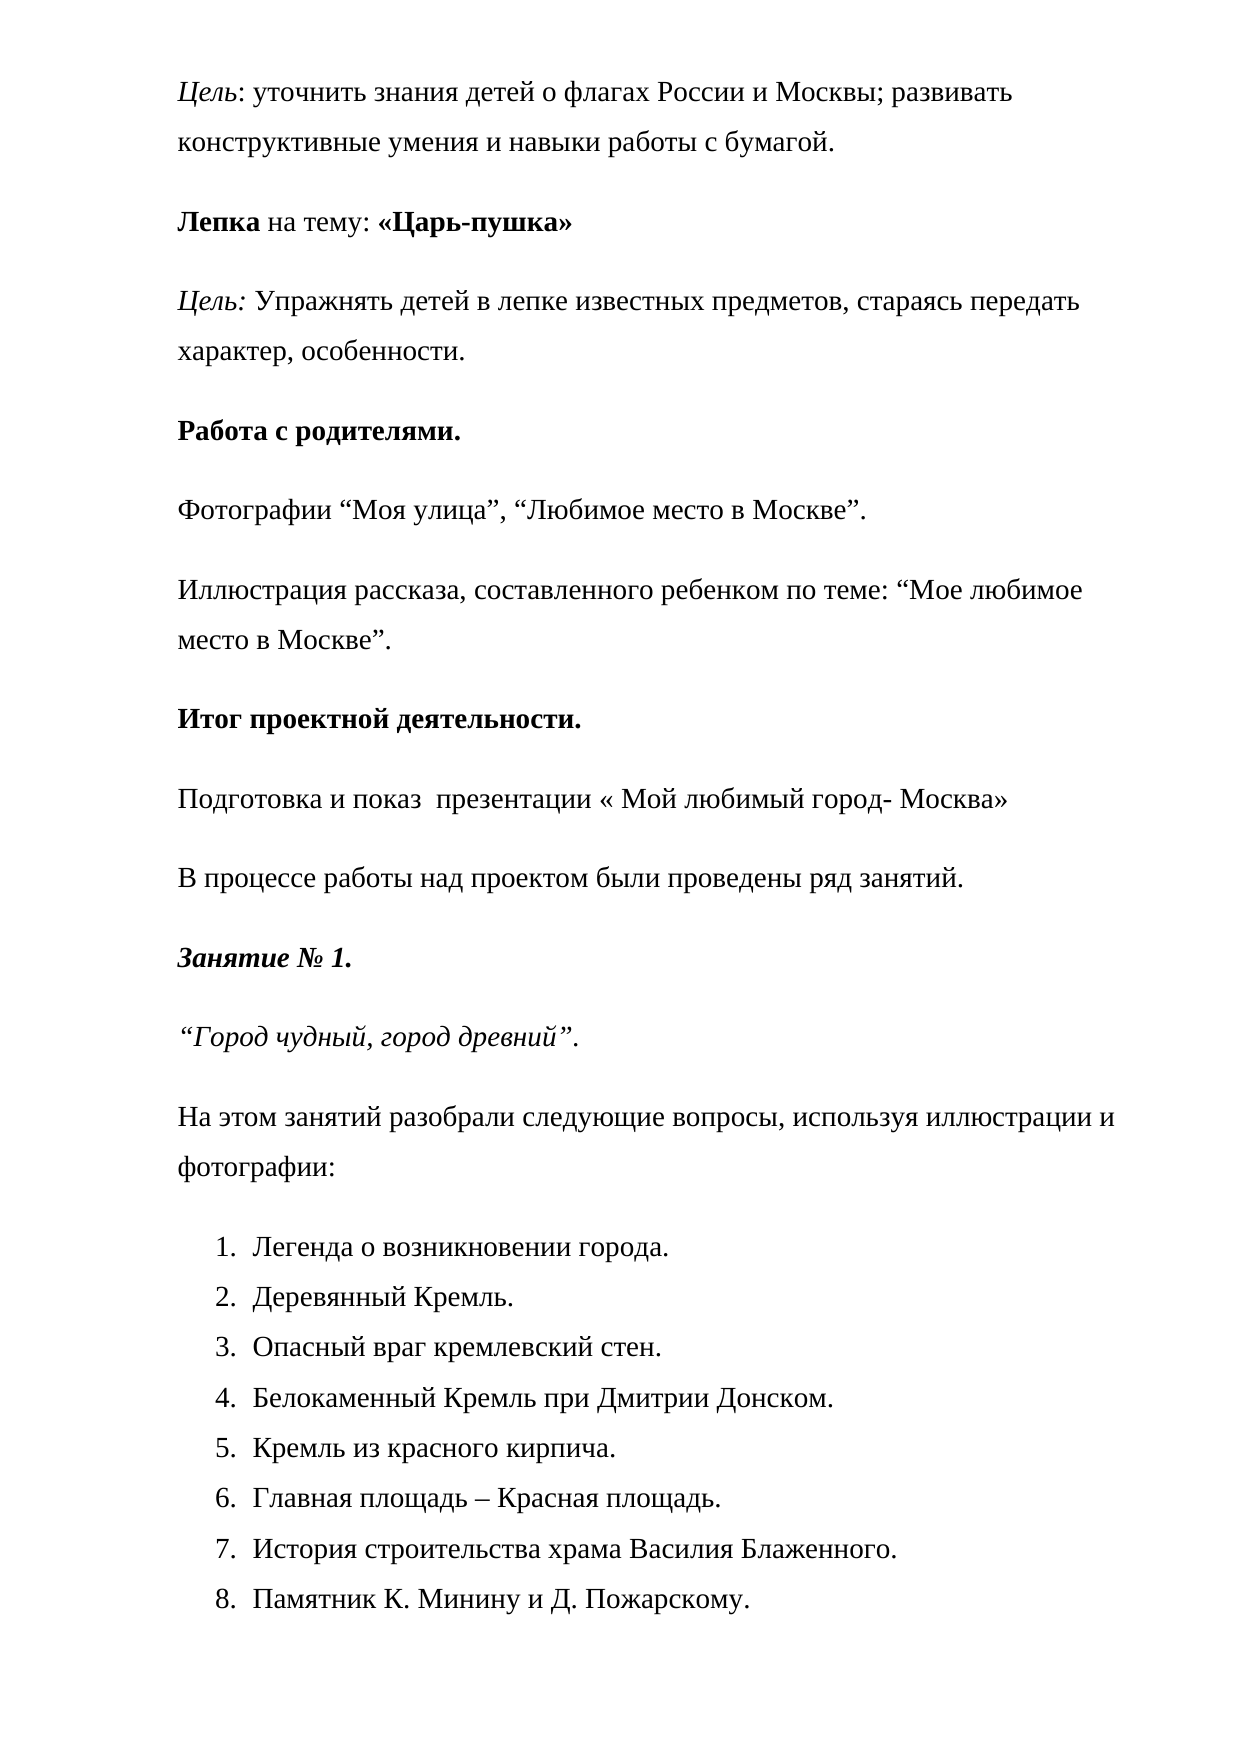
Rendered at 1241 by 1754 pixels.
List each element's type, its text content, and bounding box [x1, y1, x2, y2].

text В процессе работы над проектом были проведены ряд занятий. [177, 861, 1152, 894]
text Итог проектной деятельности. [177, 702, 1152, 735]
list История строительства храма Василия Блаженного. [215, 1531, 1152, 1564]
text На этом занятий разобрали следующие вопросы, используя иллюстрации и фотографии: [177, 1099, 1152, 1183]
text Подготовка и показ презентации « Мой любимый город- Москва» [177, 781, 1152, 815]
text Цель: уточнить знания детей о флагах России и Москвы; развивать конструктивные умения и навыки работы с бумагой. [177, 74, 1152, 158]
list Кремль из красного кирпича. [215, 1430, 1152, 1464]
text Цель: Упражнять детей в лепке известных предметов, стараясь передать характер, особенности. [177, 283, 1152, 367]
text “Город чудный, город древний”. [177, 1019, 1152, 1053]
list Главная площадь – Красная площадь. [215, 1480, 1152, 1514]
text Иллюстрация рассказа, составленного ребенком по теме: “Мое любимое место в Москве”. [177, 572, 1152, 656]
text Фотографии “Моя улица”, “Любимое место в Москве”. [177, 492, 1152, 526]
list Деревянный Кремль. [215, 1279, 1152, 1313]
text Работа с родителями. [177, 413, 1152, 446]
list Белокаменный Кремль при Дмитрии Донском. [215, 1380, 1152, 1413]
text Занятие № 1. [177, 940, 1152, 974]
text Лепка на тему: «Царь-пушка» [177, 204, 1152, 237]
list Легенда о возникновении города. [215, 1229, 1152, 1262]
list Опасный враг кремлевский стен. [215, 1329, 1152, 1363]
list Памятник К. Минину и Д. Пожарскому. [215, 1581, 1152, 1614]
